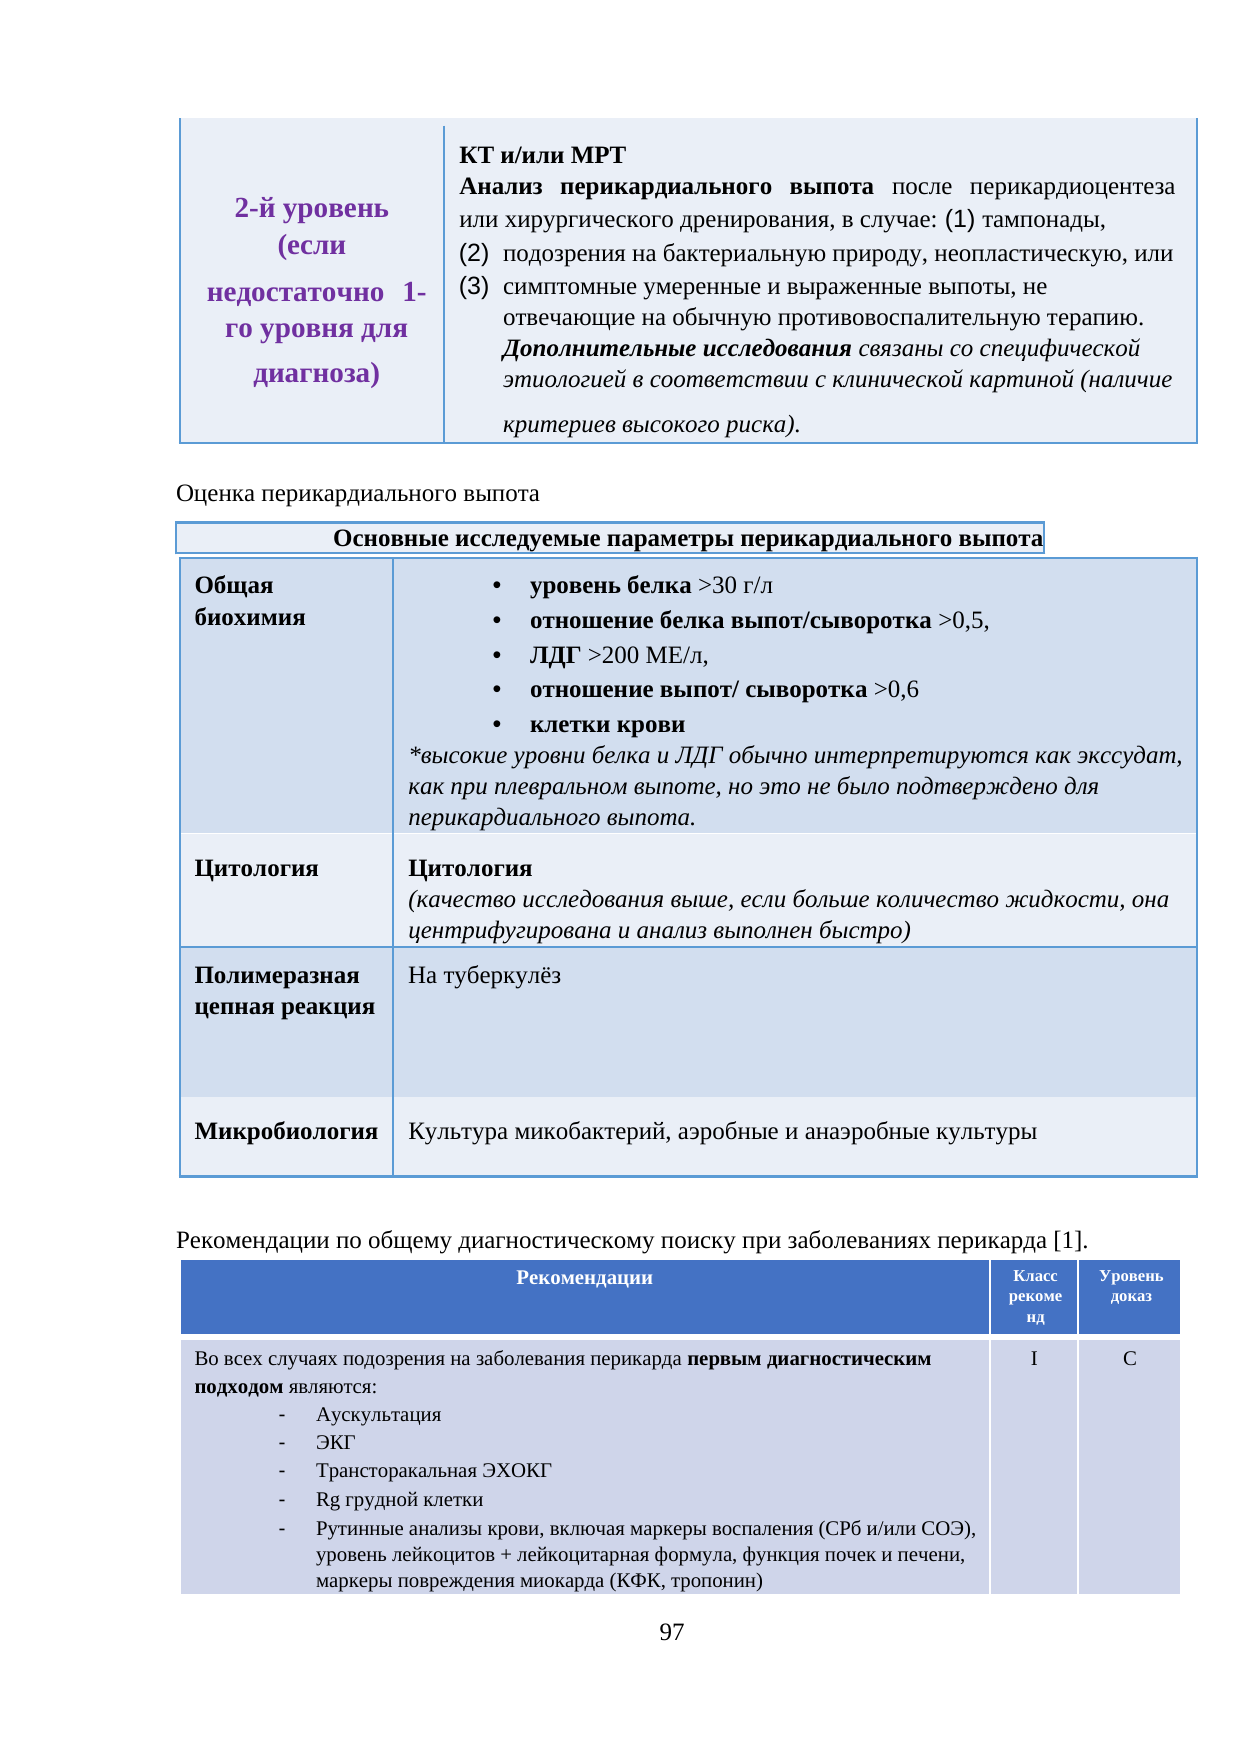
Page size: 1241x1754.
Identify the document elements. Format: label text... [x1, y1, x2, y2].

text Основные исследуемые параметры перикардиального выпота [177, 524, 1043, 552]
table_cell На туберкулёз [394, 948, 1196, 1097]
table_cell Полимеразная цепная реакция [181, 948, 392, 1097]
table_cell Культура микобактерий, аэробные и анаэробные культуры [394, 1104, 1196, 1175]
table_cell Цитология [181, 841, 392, 946]
table_cell C [1079, 1340, 1180, 1594]
table_cell Цитология (качество исследования выше, если больше количество жидкости, она центрифугирована и анализ выполнен быстро) [394, 841, 1196, 946]
table_header Уровень доказ [1079, 1260, 1180, 1334]
table_cell Во всех случаях подозрения на заболевания перикарда первым диагностическим подходом являются: Аускультация ЭКГ Трансторакальная ЭХОКГ Rg грудной клетки Рутинные анализы крови, включая маркеры воспаления (СРб и/или СОЭ), уровень лейкоцитов + лейкоцитарная формула, функция почек и печени, маркеры повреждения миокарда (КФК, тропонин) [181, 1340, 989, 1594]
table_header Общая биохимия [181, 559, 392, 833]
table_cell Микробиология [181, 1104, 392, 1175]
text Рекомендации по общему диагностическому поиску при заболеваниях перикарда [1]. [176, 1225, 1093, 1254]
table_header уровень белка >30 г/л отношение белка выпот/сыворотка >0,5, ЛДГ >200 МЕ/л, отношение выпот/ сыворотка >0,6 клетки крови *высокие уровни белка и ЛДГ обычно интерпретируются как экссудат, как при плевральном выпоте, но это не было подтверждено для перикардиального выпота. [394, 559, 1196, 833]
table_header Рекомендации [181, 1260, 989, 1334]
table_cell 2-й уровень (если недостаточно 1-го уровня для диагноза) [181, 126, 443, 442]
table_cell КТ и/или МРТ Анализ перикардиального выпота после перикардиоцентеза или хирургического дренирования, в случае: (1) тампонады, подозрения на бактериальную природу, неопластическую, или симптомные умеренные и выраженные выпоты, не отвечающие на обычную противовоспалительную терапию. Дополнительные исследования связаны со специфической этиологией в соответствии с клинической картиной (наличие критериев высокого риска). [445, 126, 1196, 442]
table_cell I [991, 1340, 1077, 1594]
text Оценка перикардиального выпота [176, 478, 1093, 506]
table_header Класс рекоме нд [991, 1260, 1077, 1334]
